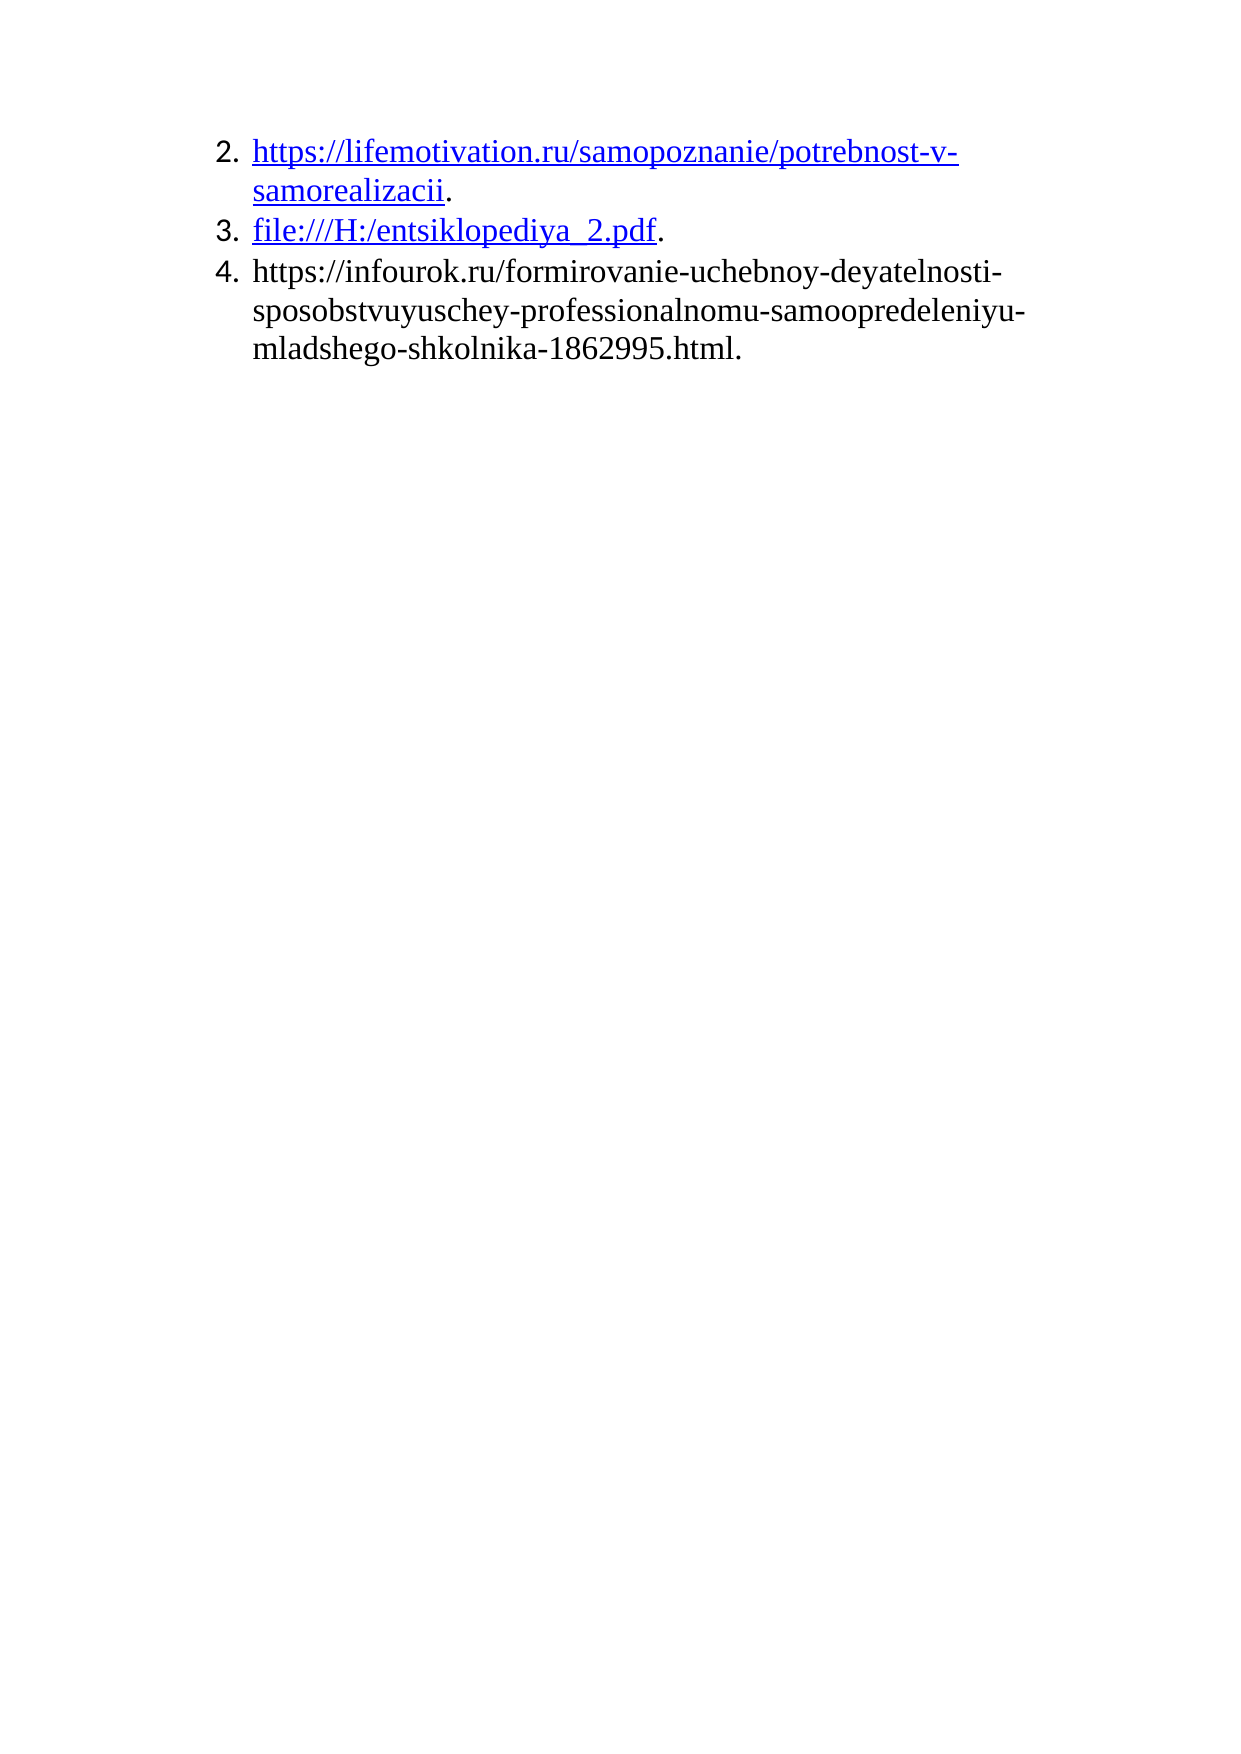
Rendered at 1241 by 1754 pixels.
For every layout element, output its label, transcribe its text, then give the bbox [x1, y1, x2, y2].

list https://infourok.ru/formirovanie-uchebnoy-deyatelnosti-sposobstvuyuschey-professionalnomu-samoopredeleniyu-mladshego-shkolnika-1862995.html. [215, 249, 1152, 367]
list https://lifemotivation.ru/samopoznanie/potrebnost-v-samorealizacii. [215, 130, 1152, 209]
list file:///H:/entsiklopediya_2.pdf. [215, 209, 1152, 249]
